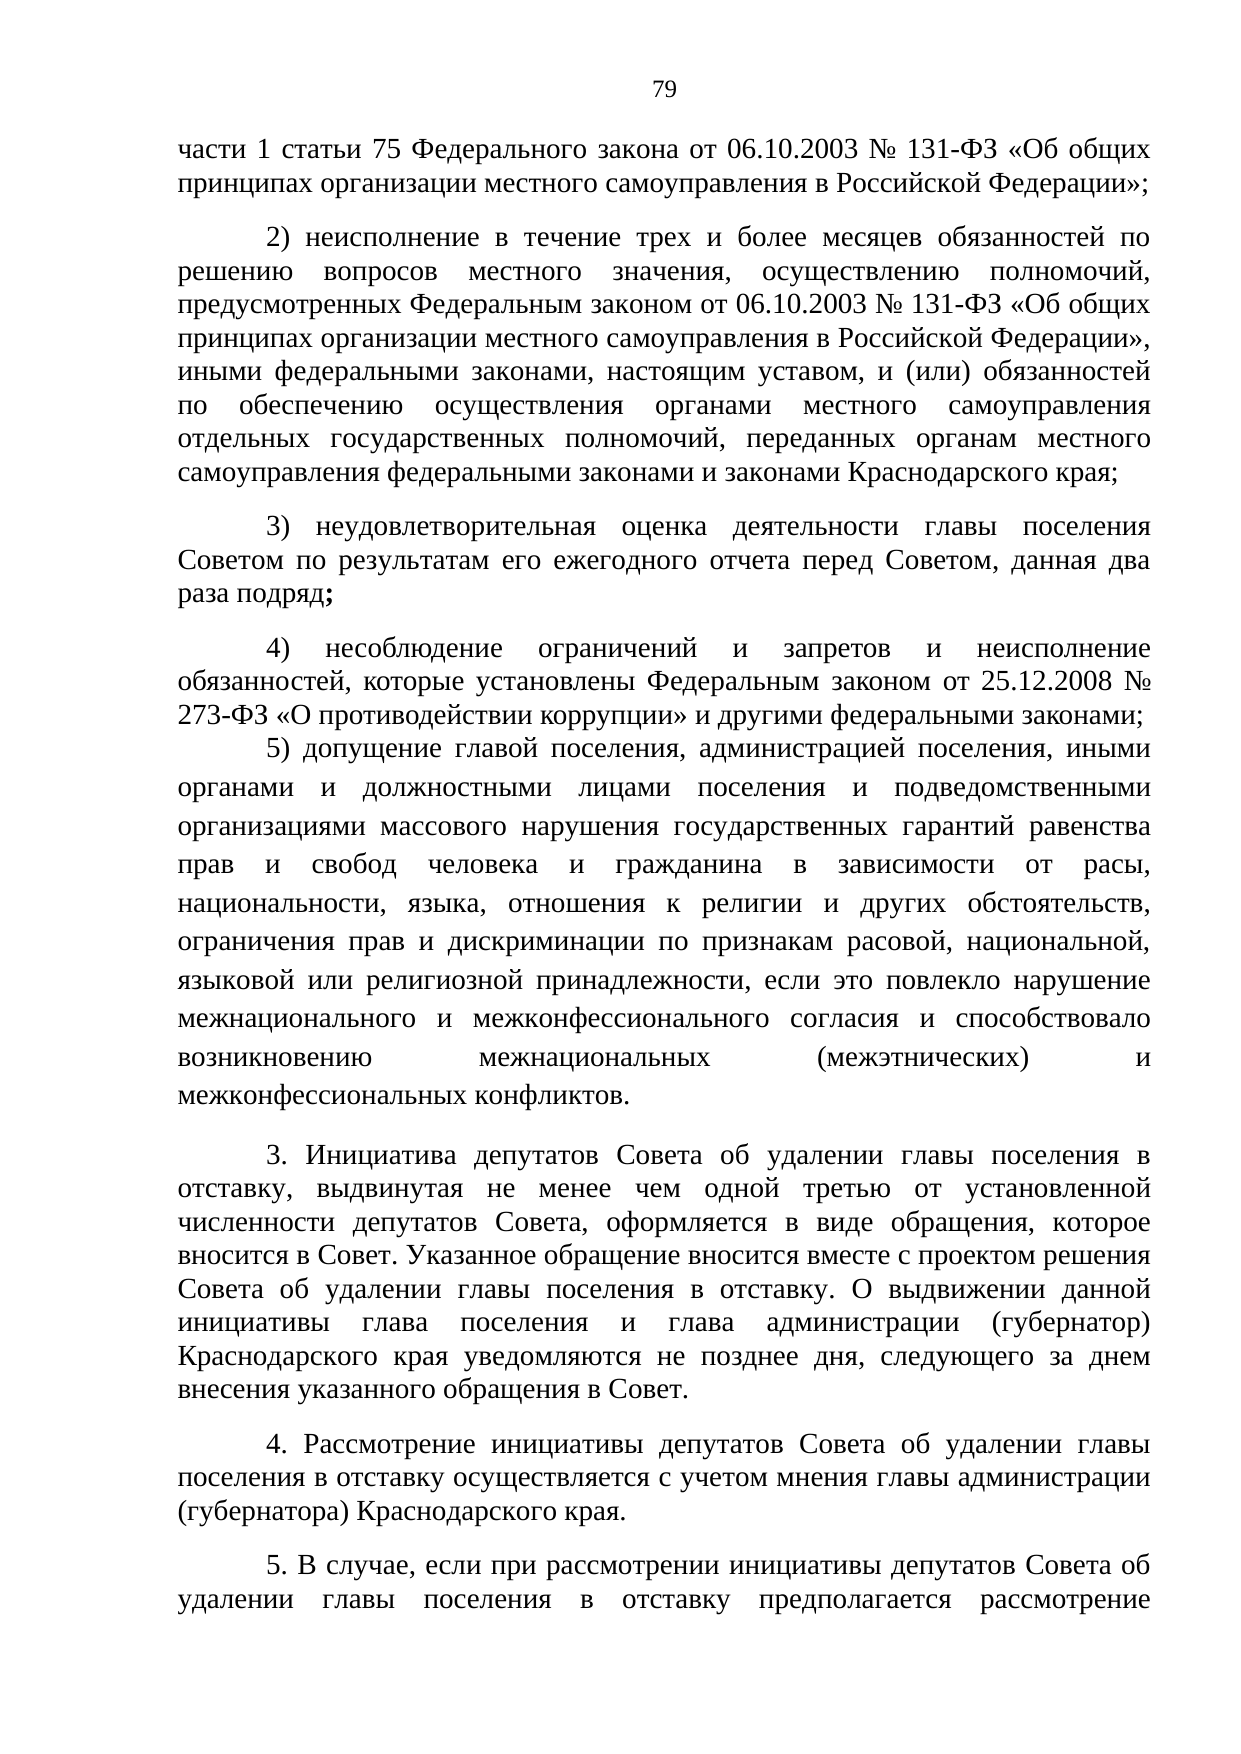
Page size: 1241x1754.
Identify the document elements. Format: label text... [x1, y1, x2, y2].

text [177, 131, 1152, 198]
text 5) допущение главой поселения, администрацией поселения, иными органами и должностными лицами поселения и подведомственными организациями массового нарушения государственных гарантий равенства прав и свобод человека и гражданина в зависимости от расы, национальности, языка, отношения к религии и других обстоятельств, ограничения прав и дискриминации по признакам расовой, национальной, языковой или религиозной принадлежности, если это повлекло нарушение межнационального и межконфессионального согласия и способствовало возникновению межнациональных (межэтнических) и межконфессиональных конфликтов. [177, 731, 1152, 1111]
text 4) несоблюдение ограничений и запретов и неисполнение обязанностей, которые установлены Федеральным законом от 25.12.2008 № 273-ФЗ «О противодействии коррупции» и другими федеральными законами; [177, 630, 1152, 731]
text 3. Инициатива депутатов Совета об удалении главы поселения в отставку, выдвинутая не менее чем одной третью от установленной численности депутатов Совета, оформляется в виде обращения, которое вносится в Совет. Указанное обращение вносится вместе с проектом решения Совета об удалении главы поселения в отставку. О выдвижении данной инициативы глава поселения и глава администрации (губернатор) Краснодарского края уведомляются не позднее дня, следующего за днем внесения указанного обращения в Совет. [177, 1137, 1152, 1405]
text 3) неудовлетворительная оценка деятельности главы поселения Советом по результатам его ежегодного отчета перед Советом, данная два раза подряд; [177, 508, 1152, 609]
text 4. Рассмотрение инициативы депутатов Совета об удалении главы поселения в отставку осуществляется с учетом мнения главы администрации (губернатора) Краснодарского края. [177, 1426, 1152, 1527]
text 2) неисполнение в течение трех и более месяцев обязанностей по решению вопросов местного значения, осуществлению полномочий, предусмотренных Федеральным законом от 06.10.2003 № 131-ФЗ «Об общих принципах организации местного самоуправления в Российской Федерации», иными федеральными законами, настоящим уставом, и (или) обязанностей по обеспечению осуществления органами местного самоуправления отдельных государственных полномочий, переданных органам местного самоуправления федеральными законами и законами Краснодарского края; [177, 219, 1152, 488]
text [177, 1547, 1152, 1614]
